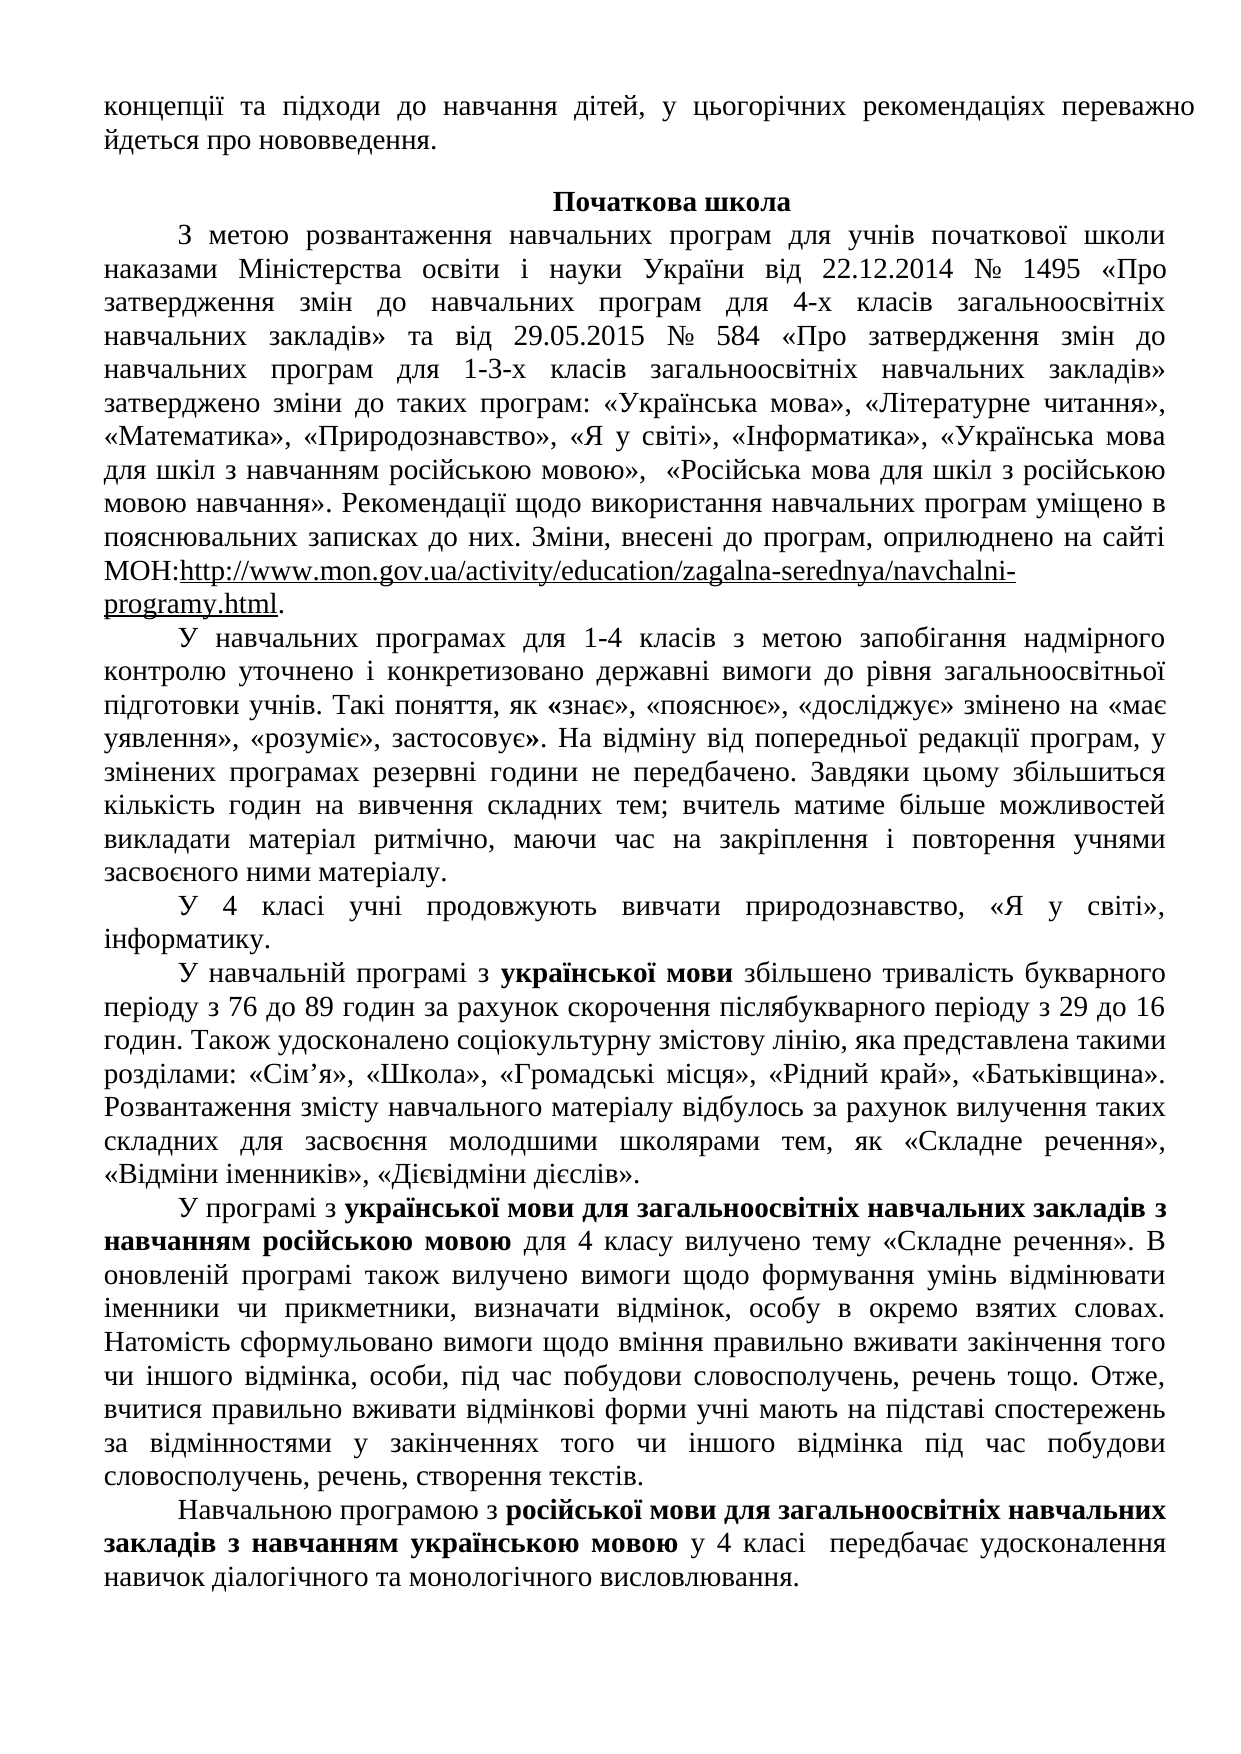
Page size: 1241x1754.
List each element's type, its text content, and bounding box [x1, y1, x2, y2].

text З метою розвантаження навчальних програм для учнів початкової школи наказами Міністерства освіти і науки України від 22.12.2014 № 1495 «Про затвердження змін до навчальних програм для 4-х класів загальноосвітніх навчальних закладів» та від 29.05.2015 № 584 «Про затвердження змін до навчальних програм для 1-3-х класів загальноосвітніх навчальних закладів» затверджено зміни до таких програм: «Українська мова», «Літературне читання», «Математика», «Природознавство», «Я у світі», «Інформатика», «Українська мова для шкіл з навчанням російською мовою», «Російська мова для шкіл з російською мовою навчання». Рекомендації щодо використання навчальних програм уміщено в пояснювальних записках до них. Зміни, внесені до програм, оприлюднено на сайті МОН:http://www.mon.gov.ua/activity/education/zagalna-serednya/navchalni-programy.html. [103, 217, 1167, 620]
text У програмі з української мови для загальноосвітніх навчальних закладів з навчанням російською мовою для 4 класу вилучено тему «Складне речення». В оновленій програмі також вилучено вимоги щодо формування умінь відмінювати іменники чи прикметники, визначати відмінок, особу в окремо взятих словах. Натомість сформульовано вимоги щодо вміння правильно вживати закінчення того чи іншого відмінка, особи, під час побудови словосполучень, речень тощо. Отже, вчитися правильно вживати відмінкові форми учні мають на підставі спостережень за відмінностями у закінченнях того чи іншого відмінка під час побудови словосполучень, речень, створення текстів. [103, 1190, 1167, 1492]
text У навчальній програмі з української мови збільшено тривалість букварного періоду з 76 до 89 годин за рахунок скорочення післябукварного періоду з 29 до 16 годин. Також удосконалено соціокультурну змістову лінію, яка представлена такими розділами: «Сім’я», «Школа», «Громадські місця», «Рідний край», «Батьківщина». Розвантаження змісту навчального матеріалу відбулось за рахунок вилучення таких складних для засвоєння молодшими школярами тем, як «Складне речення», «Відміни іменників», «Дієвідміни дієслів». [103, 955, 1167, 1190]
text Навчальною програмою з російської мови для загальноосвітніх навчальних закладів з навчанням українською мовою у 4 класі передбачає удосконалення навичок діалогічного та монологічного висловлювання. [103, 1492, 1167, 1592]
text У навчальних програмах для 1-4 класів з метою запобігання надмірного контролю уточнено і конкретизовано державні вимоги до рівня загальноосвітньої підготовки учнів. Такі поняття, як «знає», «пояснює», «досліджує» змінено на «має уявлення», «розуміє», застосовує». На відміну від попередньої редакції програм, у змінених програмах резервні години не передбачено. Завдяки цьому збільшиться кількість годин на вивчення складних тем; вчитель матиме більше можливостей викладати матеріал ритмічно, маючи час на закріплення і повторення учнями засвоєного ними матеріалу. [103, 620, 1167, 888]
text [103, 88, 1196, 156]
text У 4 класі учні продовжують вивчати природознавство, «Я у світі», інформатику. [103, 888, 1167, 955]
text Початкова школа [103, 184, 1167, 217]
